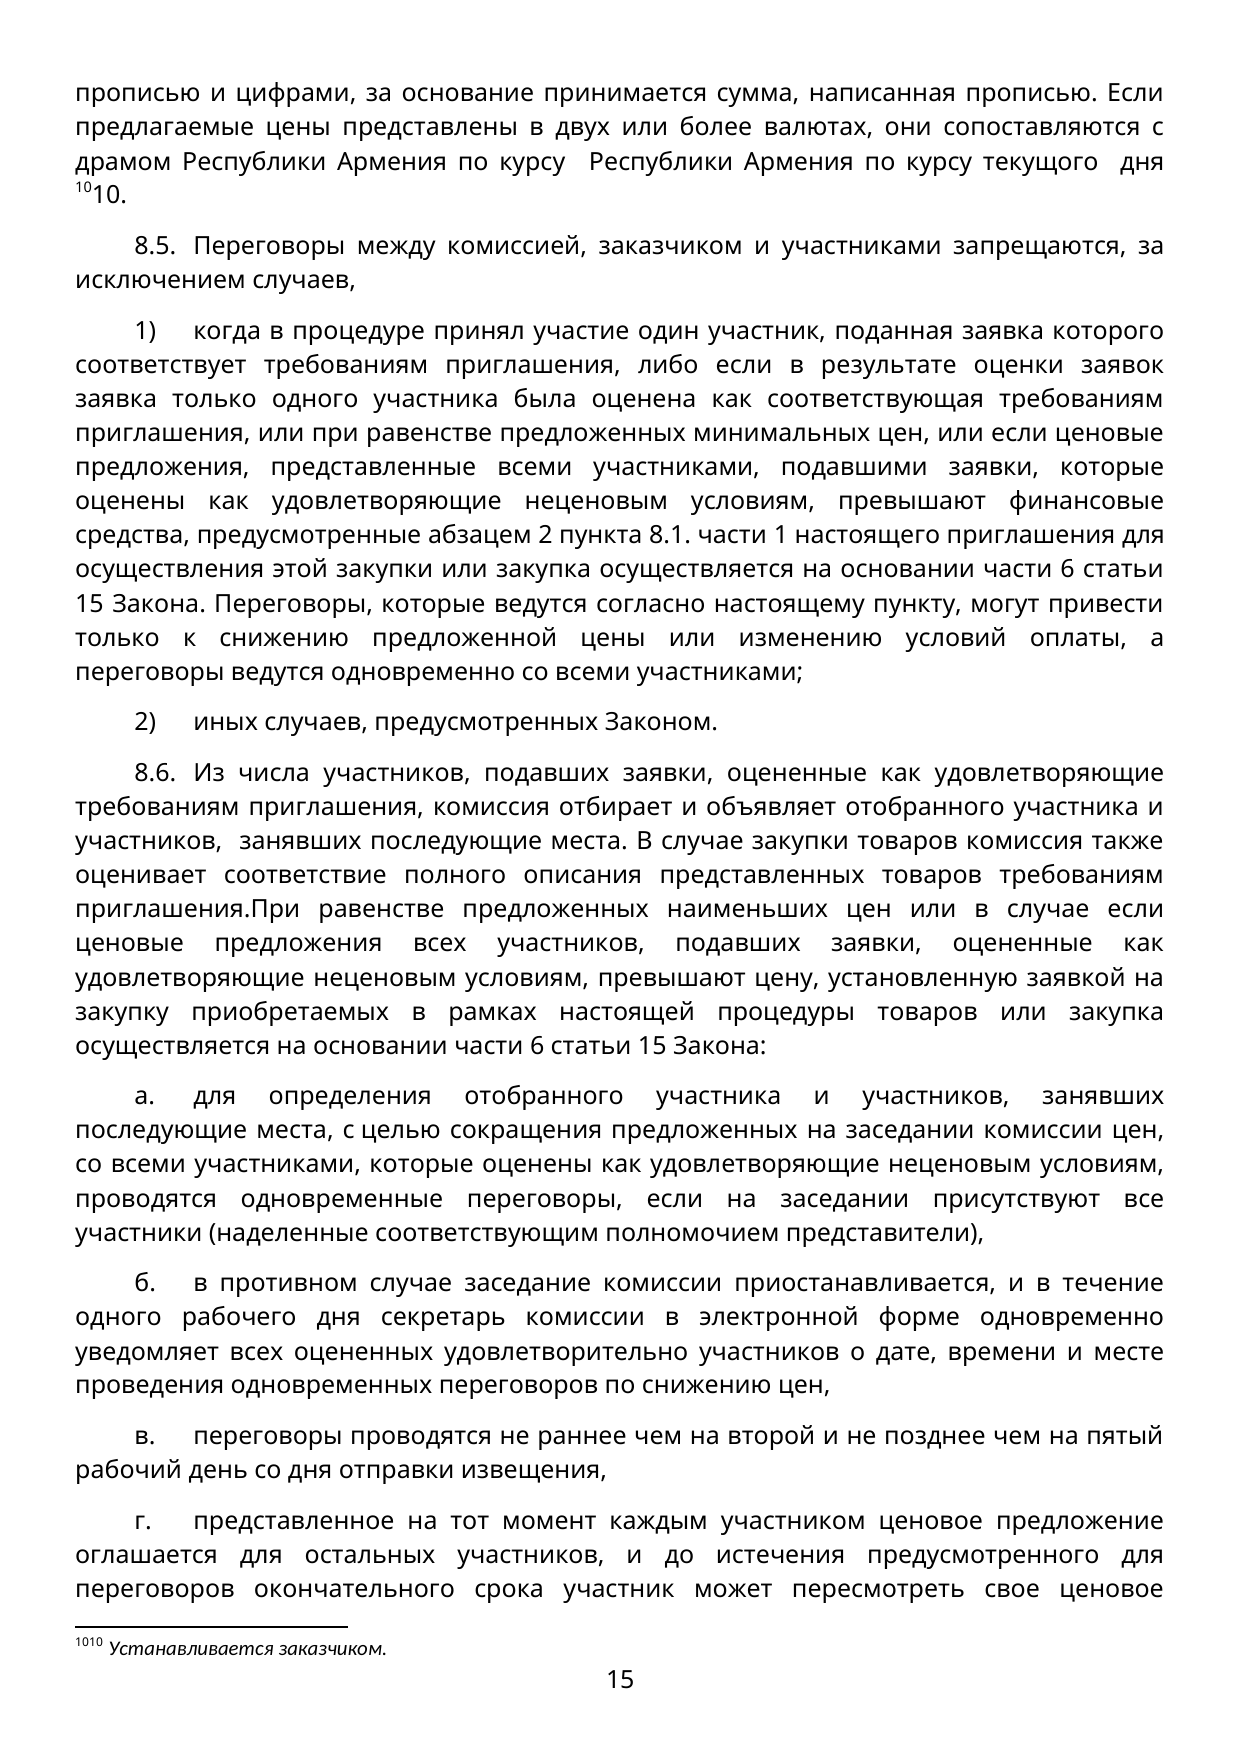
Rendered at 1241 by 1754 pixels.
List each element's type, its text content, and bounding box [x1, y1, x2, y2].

text б. в противном случае заседание комиссии приостанавливается, и в течение одного рабочего дня секретарь комиссии в электронной форме одновременно уведомляет всех оцененных удовлетворительно участников о дате, времени и месте проведения одновременных переговоров по снижению цен, [75, 1265, 1165, 1401]
text 8.6. Из числа участников, подавших заявки, оцененные как удовлетворяющие требованиям приглашения, комиссия отбирает и объявляет отобранного участника и участников, занявших последующие места. В случае закупки товаров комиссия также оценивает соответствие полного описания представленных товаров требованиям приглашения.При равенстве предложенных наименьших цен или в случае если ценовые предложения всех участников, подавших заявки, оцененные как удовлетворяющие неценовым условиям, превышают цену, установленную заявкой на закупку приобретаемых в рамках настоящей процедуры товаров или закупка осуществляется на основании части 6 статьи 15 Закона: [75, 755, 1165, 1061]
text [75, 75, 1165, 211]
text 1) когда в процедуре принял участие один участник, поданная заявка которого соответствует требованиям приглашения, либо если в результате оценки заявок заявка только одного участника была оценена как соответствующая требованиям приглашения, или при равенстве предложенных минимальных цен, или если ценовые предложения, представленные всеми участниками, подавшими заявки, которые оценены как удовлетворяющие неценовым условиям, превышают финансовые средства, предусмотренные абзацем 2 пункта 8.1. части 1 настоящего приглашения для осуществления этой закупки или закупка осуществляется на основании части 6 статьи 15 Закона. Переговоры, которые ведутся согласно настоящему пункту, могут привести только к снижению предложенной цены или изменению условий оплаты, а переговоры ведутся одновременно со всеми участниками; [75, 313, 1165, 687]
text а. для определения отобранного участника и участников, занявших последующие места, с целью сокращения предложенных на заседании комиссии цен, со всеми участниками, которые оценены как удовлетворяющие неценовым условиям, проводятся одновременные переговоры, если на заседании присутствуют все участники (наделенные соответствующим полномочием представители), [75, 1078, 1165, 1248]
text 2) иных случаев, предусмотренных Законом. [75, 704, 1165, 738]
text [75, 1503, 1165, 1605]
text в. переговоры проводятся не раннее чем на второй и не позднее чем на пятый рабочий день со дня отправки извещения, [75, 1418, 1165, 1486]
text 8.5. Переговоры между комиссией, заказчиком и участниками запрещаются, за исключением случаев, [75, 228, 1165, 296]
